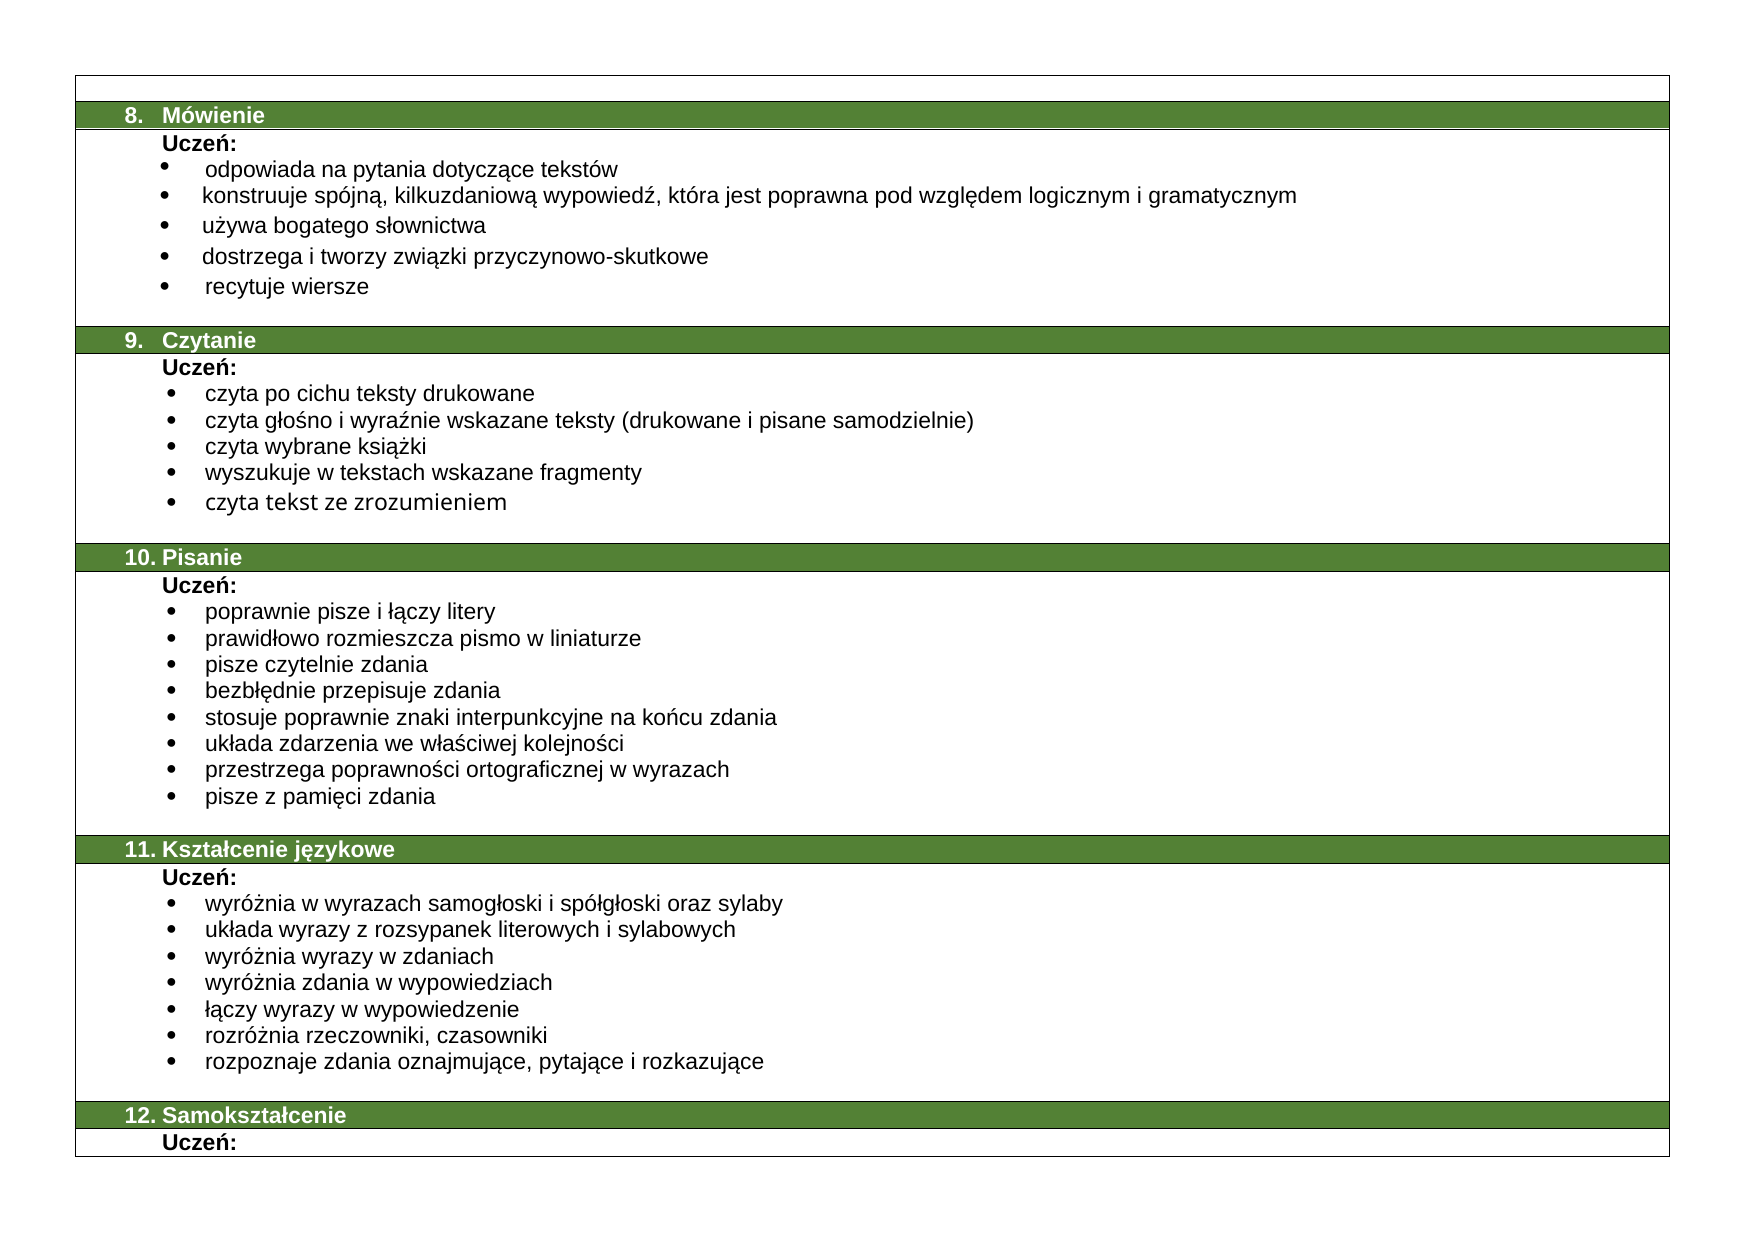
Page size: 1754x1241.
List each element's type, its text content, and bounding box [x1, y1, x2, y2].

table_cell Kształcenie językowe [76, 836, 1669, 863]
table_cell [76, 1129, 1669, 1156]
table_cell Pisanie [76, 544, 1669, 571]
table_cell Uczeń: czyta po cichu teksty drukowane czyta głośno i wyraźnie wskazane teksty (drukowane i pisane samodzielnie) czyta wybrane książki wyszukuje w tekstach wskazane fragmenty czyta tekst ze zrozumieniem [76, 354, 1669, 543]
table_cell Uczeń: odpowiada na pytania dotyczące tekstów konstruuje spójną, kilkuzdaniową wypowiedź, która jest poprawna pod względem logicznym i gramatycznym używa bogatego słownictwa dostrzega i tworzy związki przyczynowo-skutkowe recytuje wiersze [76, 130, 1669, 326]
table_cell Mówienie [76, 102, 1669, 128]
table_cell Samokształcenie [76, 1102, 1669, 1128]
table_cell Czytanie [76, 327, 1669, 353]
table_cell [76, 76, 1669, 101]
table_cell Uczeń: wyróżnia w wyrazach samogłoski i spółgłoski oraz sylaby układa wyrazy z rozsypanek literowych i sylabowych wyróżnia wyrazy w zdaniach wyróżnia zdania w wypowiedziach łączy wyrazy w wypowiedzenie rozróżnia rzeczowniki, czasowniki rozpoznaje zdania oznajmujące, pytające i rozkazujące [76, 864, 1669, 1101]
table_cell Uczeń: poprawnie pisze i łączy litery prawidłowo rozmieszcza pismo w liniaturze pisze czytelnie zdania bezbłędnie przepisuje zdania stosuje poprawnie znaki interpunkcyjne na końcu zdania układa zdarzenia we właściwej kolejności przestrzega poprawności ortograficznej w wyrazach pisze z pamięci zdania [76, 572, 1669, 835]
